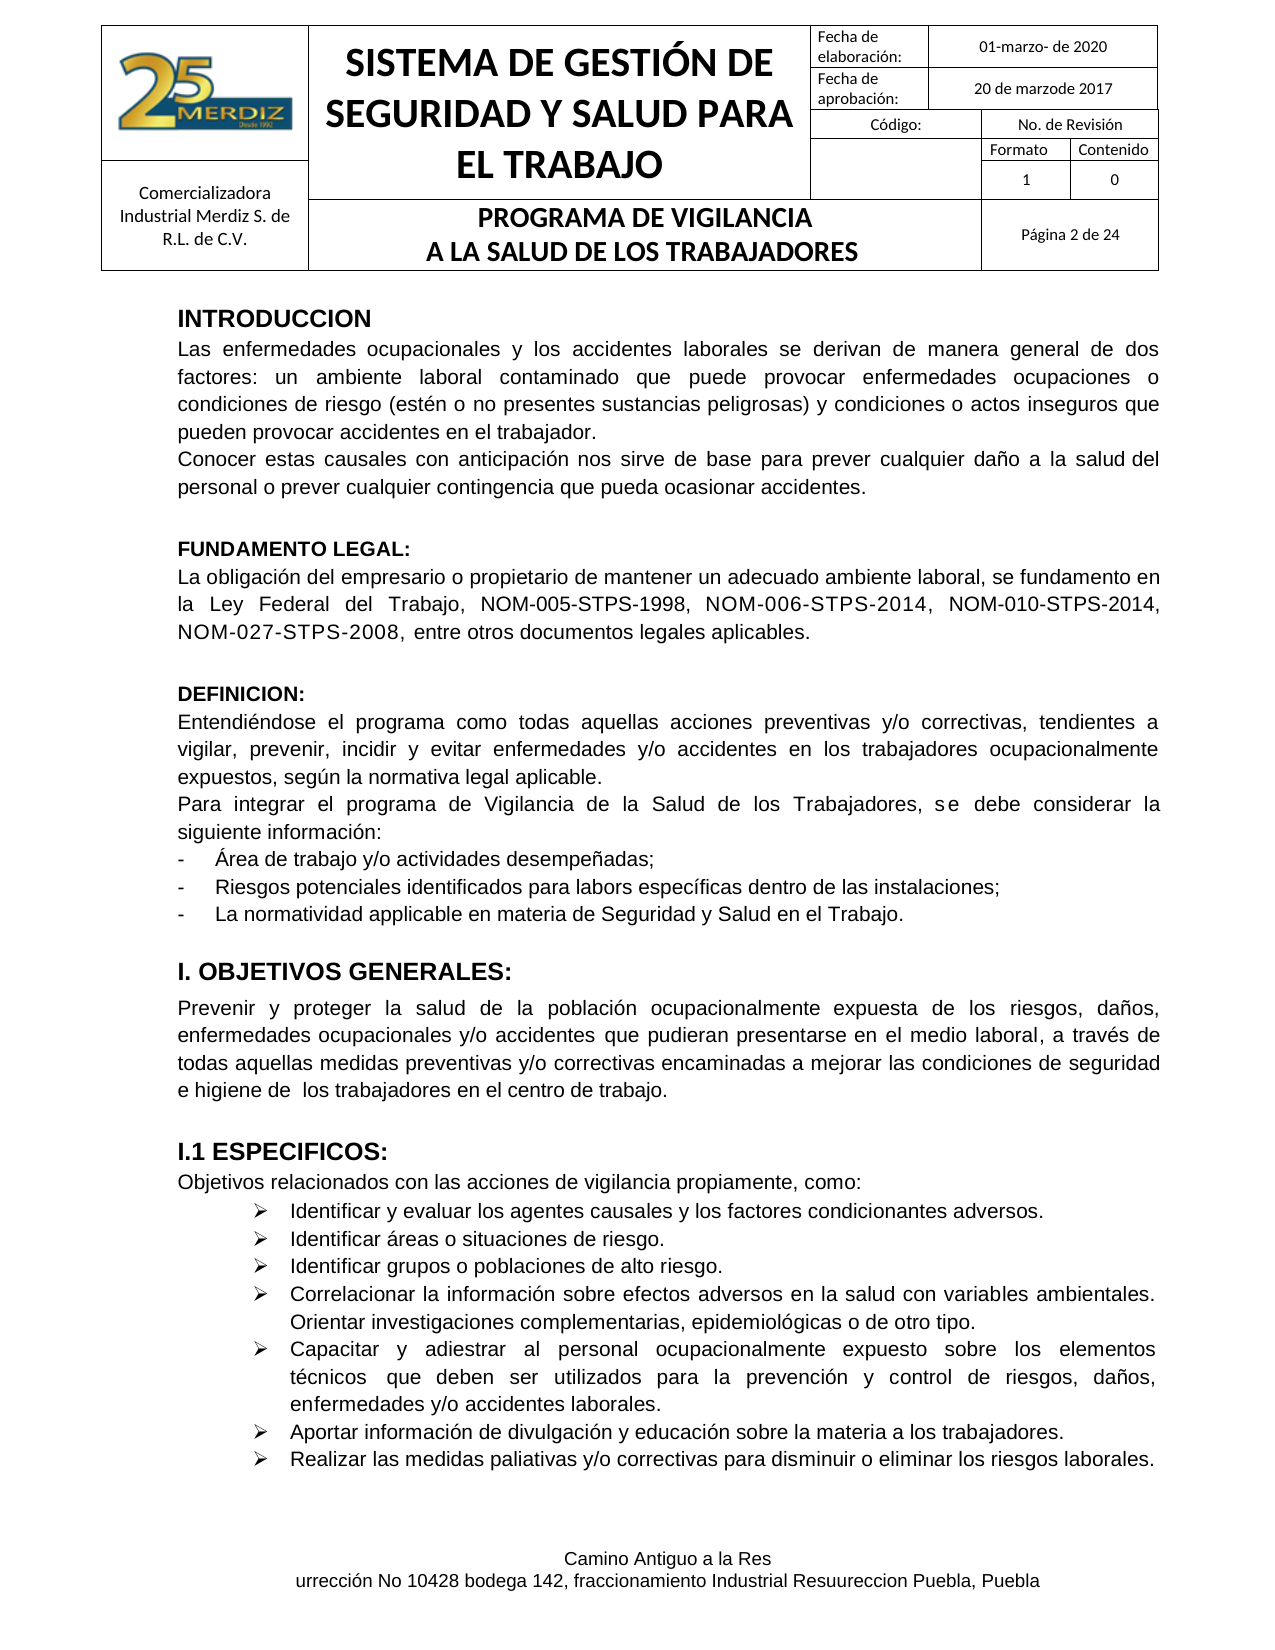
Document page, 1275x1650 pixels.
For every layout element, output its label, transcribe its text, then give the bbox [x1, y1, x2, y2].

text I. OBJETIVOS GENERALES: [177, 957, 1156, 986]
text I.1 ESPECIFICOS: [177, 1137, 1171, 1166]
list Identificar y evaluar los agentes causales y los factores condicionantes adversos. [252, 1199, 1156, 1223]
list Área de trabajo y/o actividades desempeñadas; [177, 847, 1160, 871]
list Riesgos potenciales identificados para labors específicas dentro de las instalaciones; [177, 874, 1160, 898]
text Conocer estas causales con anticipación nos sirve de base para prever cualquier daño a la salud del personal o prever cualquier contingencia que pueda ocasionar accidentes. [177, 447, 1160, 498]
text La obligación del empresario o propietario de mantener un adecuado ambiente laboral, se fundamento en la Ley Federal del Trabajo, NOM-005-STPS-1998, NOM-006-STPS-2014, NOM-010-STPS-2014, NOM-027-STPS-2008, entre otros documentos legales aplicables. [177, 564, 1160, 643]
list Aportar información de divulgación y educación sobre la materia a los trabajadores. [252, 1419, 1156, 1444]
text Prevenir y proteger la salud de la población ocupacionalmente expuesta de los riesgos, daños, enfermedades ocupacionales y/o accidentes que pudieran presentarse en el medio laboral, a través de todas aquellas medidas preventivas y/o correctivas encaminadas a mejorar las condiciones de seguridad e higiene de los trabajadores en el centro de trabajo. [177, 996, 1160, 1102]
text INTRODUCCION [177, 304, 375, 333]
list Realizar las medidas paliativas y/o correctivas para disminuir o eliminar los riesgos laborales. [252, 1447, 1156, 1471]
text DEFINICION: [177, 682, 307, 706]
text Para integrar el programa de Vigilancia de la Salud de los Trabajadores, se debe considerar la siguiente información: [177, 792, 1160, 843]
text FUNDAMENTO LEGAL: [177, 537, 411, 561]
list La normatividad applicable en materia de Seguridad y Salud en el Trabajo. [177, 902, 1160, 926]
list Capacitar y adiestrar al personal ocupacionalmente expuesto sobre los elementos técnicos que deben ser utilizados para la prevención y control de riesgos, daños, enfermedades y/o accidentes laborales. [252, 1337, 1156, 1416]
list Correlacionar la información sobre efectos adversos en la salud con variables ambientales. Orientar investigaciones complementarias, epidemiológicas o de otro tipo. [252, 1282, 1156, 1333]
list Identificar grupos o poblaciones de alto riesgo. [252, 1254, 1156, 1278]
picture [108, 46, 303, 140]
list Identificar áreas o situaciones de riesgo. [252, 1227, 1156, 1251]
text Las enfermedades ocupacionales y los accidentes laborales se derivan de manera general de dos factores: un ambiente laboral contaminado que puede provocar enfermedades ocupaciones o condiciones de riesgo (estén o no presentes sustancias peligrosas) y condiciones o actos inseguros que pueden provocar accidentes en el trabajador. [177, 337, 1159, 443]
text Entendiéndose el programa como todas aquellas acciones preventivas y/o correctivas, tendientes a vigilar, prevenir, incidir y evitar enfermedades y/o accidentes en los trabajadores ocupacionalmente expuestos, según la normativa legal aplicable. [177, 709, 1159, 788]
text Objetivos relacionados con las acciones de vigilancia propiamente, como: [177, 1170, 862, 1194]
